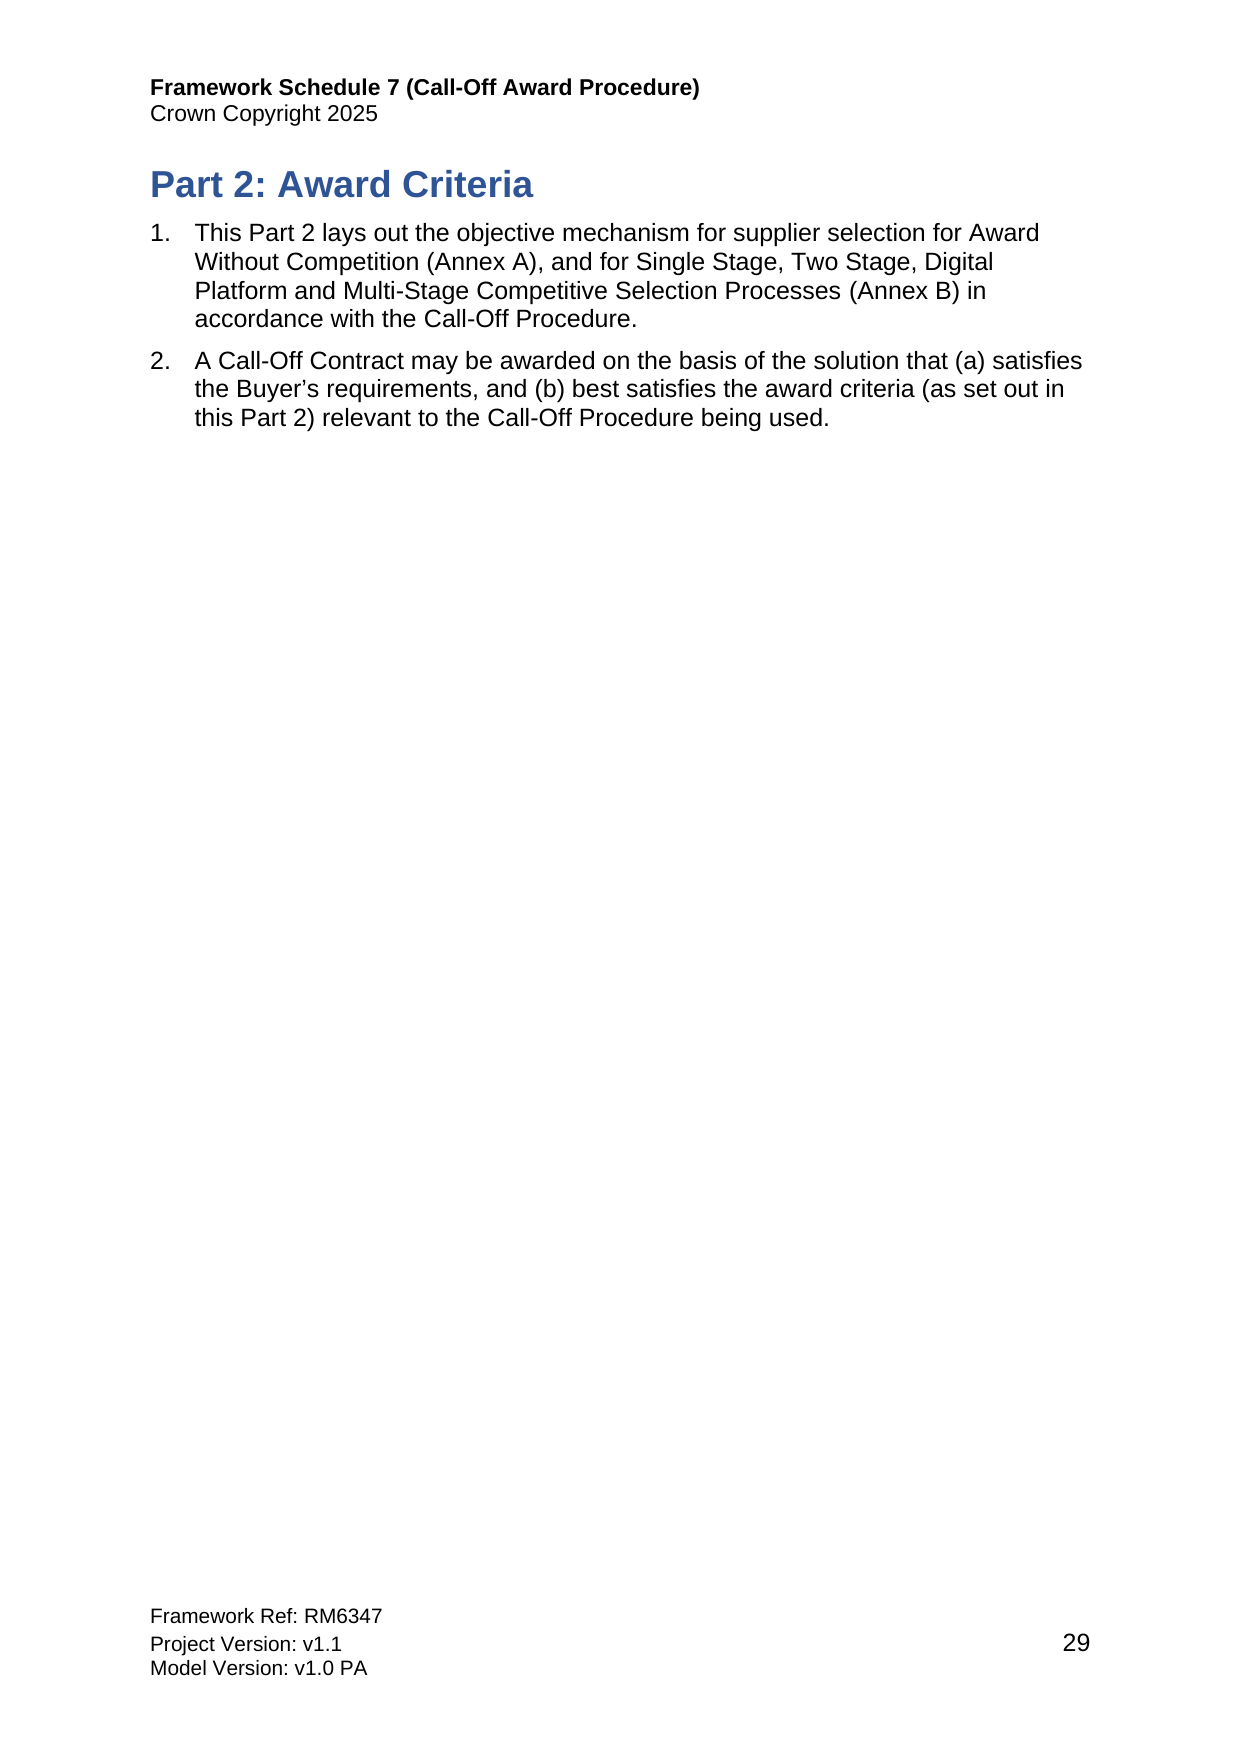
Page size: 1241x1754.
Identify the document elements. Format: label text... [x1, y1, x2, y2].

list This Part 2 lays out the objective mechanism for supplier selection for Award Without Competition (Annex A), and for Single Stage, Two Stage, Digital Platform and Multi-Stage Competitive Selection Processes (Annex B) in accordance with the Call-Off Procedure. [146, 218, 1090, 333]
subtitle Part 2: Award Criteria [150, 162, 1090, 206]
list A Call-Off Contract may be awarded on the basis of the solution that (a) satisfies the Buyer’s requirements, and (b) best satisfies the award criteria (as set out in this Part 2) relevant to the Call-Off Procedure being used. [146, 346, 1090, 432]
